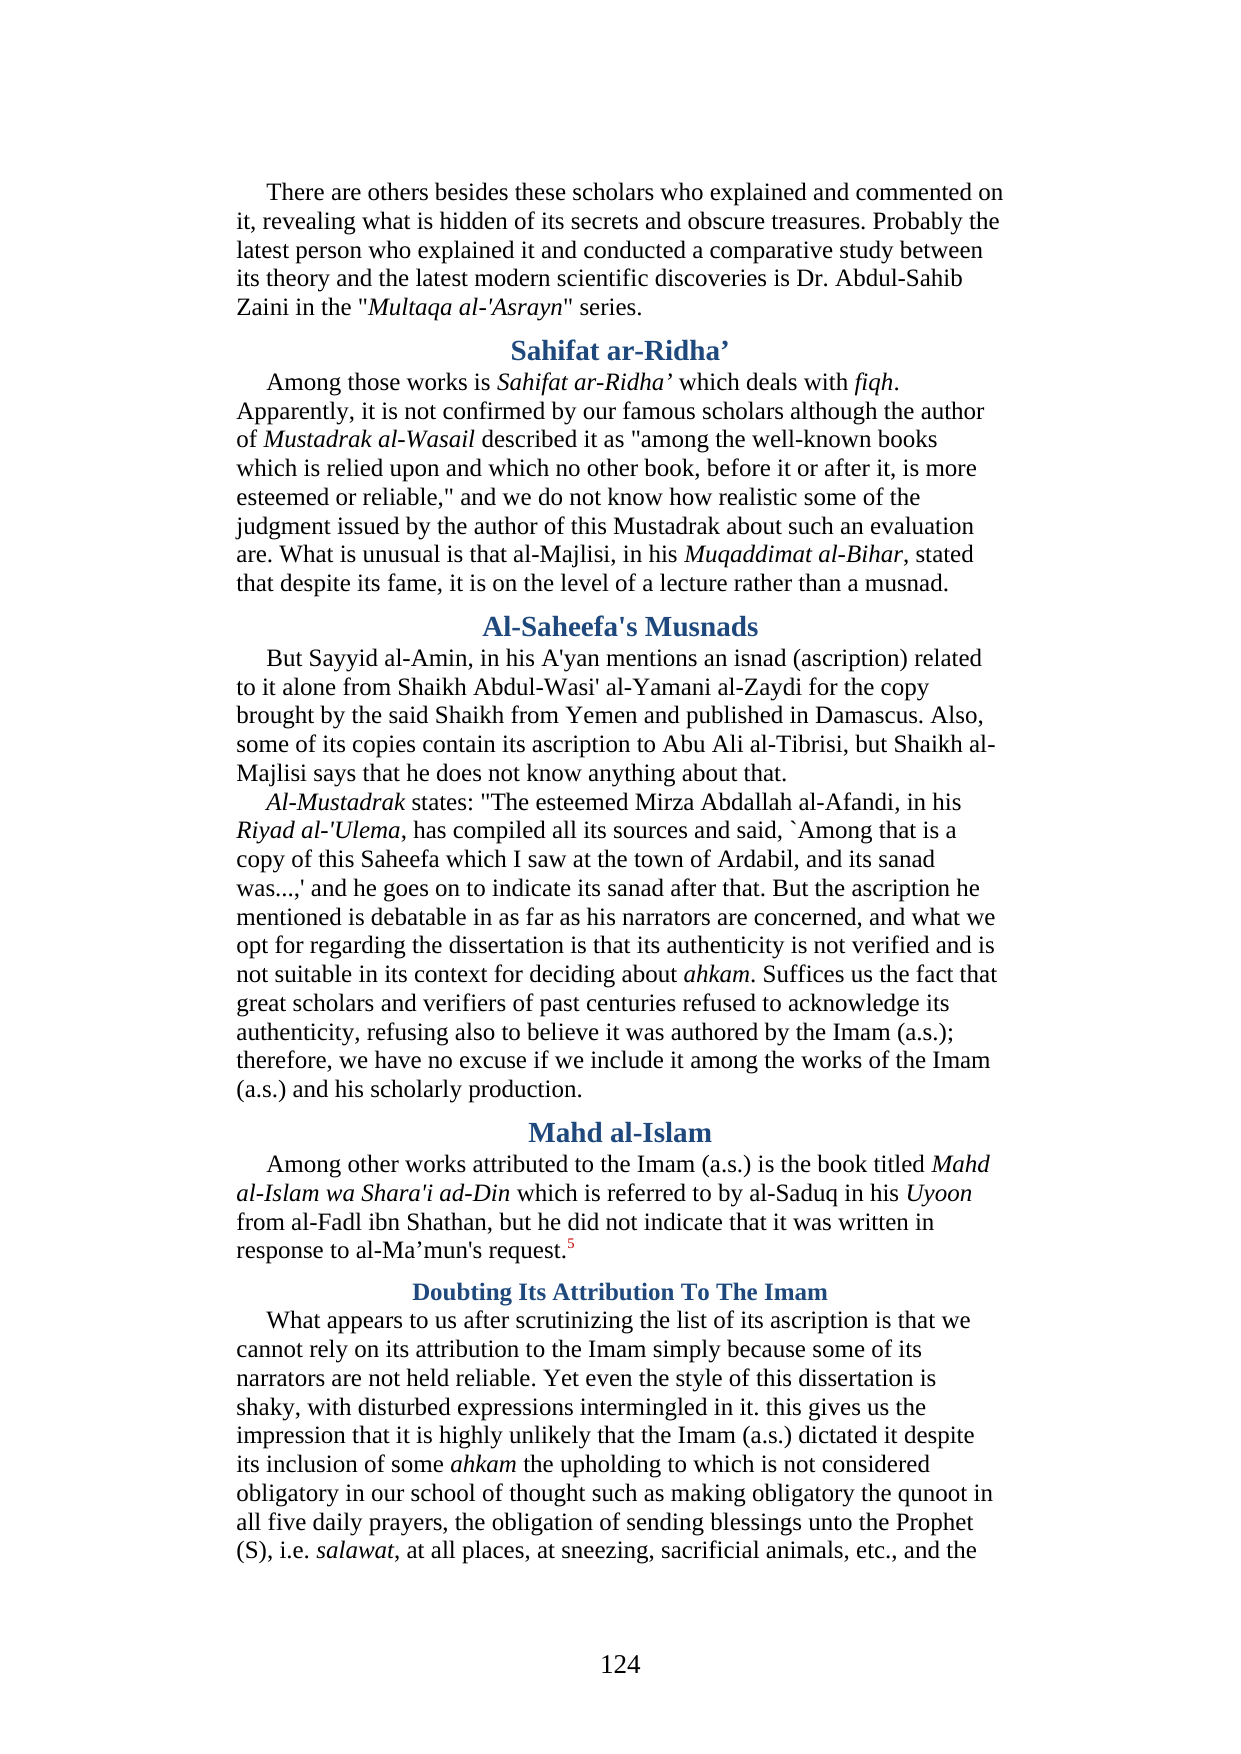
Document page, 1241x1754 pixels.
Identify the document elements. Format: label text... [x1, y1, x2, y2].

subtitle Doubting Its Attribution To The Imam [236, 1277, 1004, 1305]
text Among those works is Sahifat ar-Ridha’ which deals with fiqh. Apparently, it is not confirmed by our famous scholars although the author of Mustadrak al-Wasail described it as "among the well-known books which is relied upon and which no other book, before it or after it, is more esteemed or reliable," and we do not know how realistic some of the judgment issued by the author of this Mustadrak about such an evaluation are. What is unusual is that al-Majlisi, in his Muqaddimat al-Bihar, stated that despite its fame, it is on the level of a lecture rather than a musnad. [236, 367, 1004, 597]
text Al-Mustadrak states: "The esteemed Mirza Abdallah al-Afandi, in his Riyad al-'Ulema, has compiled all its sources and said, `Among that is a copy of this Saheefa which I saw at the town of Ardabil, and its sanad was...,' and he goes on to indicate its sanad after that. But the ascription he mentioned is debatable in as far as his narrators are concerned, and what we opt for regarding the dissertation is that its authenticity is not verified and is not suitable in its context for deciding about ahkam. Suffices us the fact that great scholars and verifiers of past centuries refused to acknowledge its authenticity, refusing also to believe it was authored by the Imam (a.s.); therefore, we have no excuse if we include it among the works of the Imam (a.s.) and his scholarly production. [236, 787, 1004, 1103]
subtitle Mahd al-Islam [236, 1116, 1004, 1149]
text But Sayyid al-Amin, in his A'yan mentions an isnad (ascription) related to it alone from Shaikh Abdul-Wasi' al-Yamani al-Zaydi for the copy brought by the said Shaikh from Yemen and published in Damascus. Also, some of its copies contain its ascription to Abu Ali al-Tibrisi, but Shaikh al-Majlisi says that he does not know anything about that. [236, 643, 1004, 787]
subtitle Sahifat ar-Ridha’ [236, 333, 1004, 367]
text Among other works attributed to the Imam (a.s.) is the book titled Mahd al-Islam wa Shara'i ad-Din which is referred to by al-Saduq in his Uyoon from al-Fadl ibn Shathan, but he did not indicate that it was written in response to al-Ma’mun's request.5 [236, 1149, 1004, 1264]
text its theory and the latest modern scientific discoveries is Dr. Abdul-Sahib Zaini in the "Multaqa al-'Asrayn" series. [236, 263, 1004, 321]
subtitle Al-Saheefa's Musnads [236, 609, 1004, 643]
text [236, 1305, 1004, 1564]
text There are others besides these scholars who explained and commented on it, revealing what is hidden of its secrets and obscure treasures. Probably the latest person who explained it and conducted a comparative study between [236, 177, 1004, 263]
